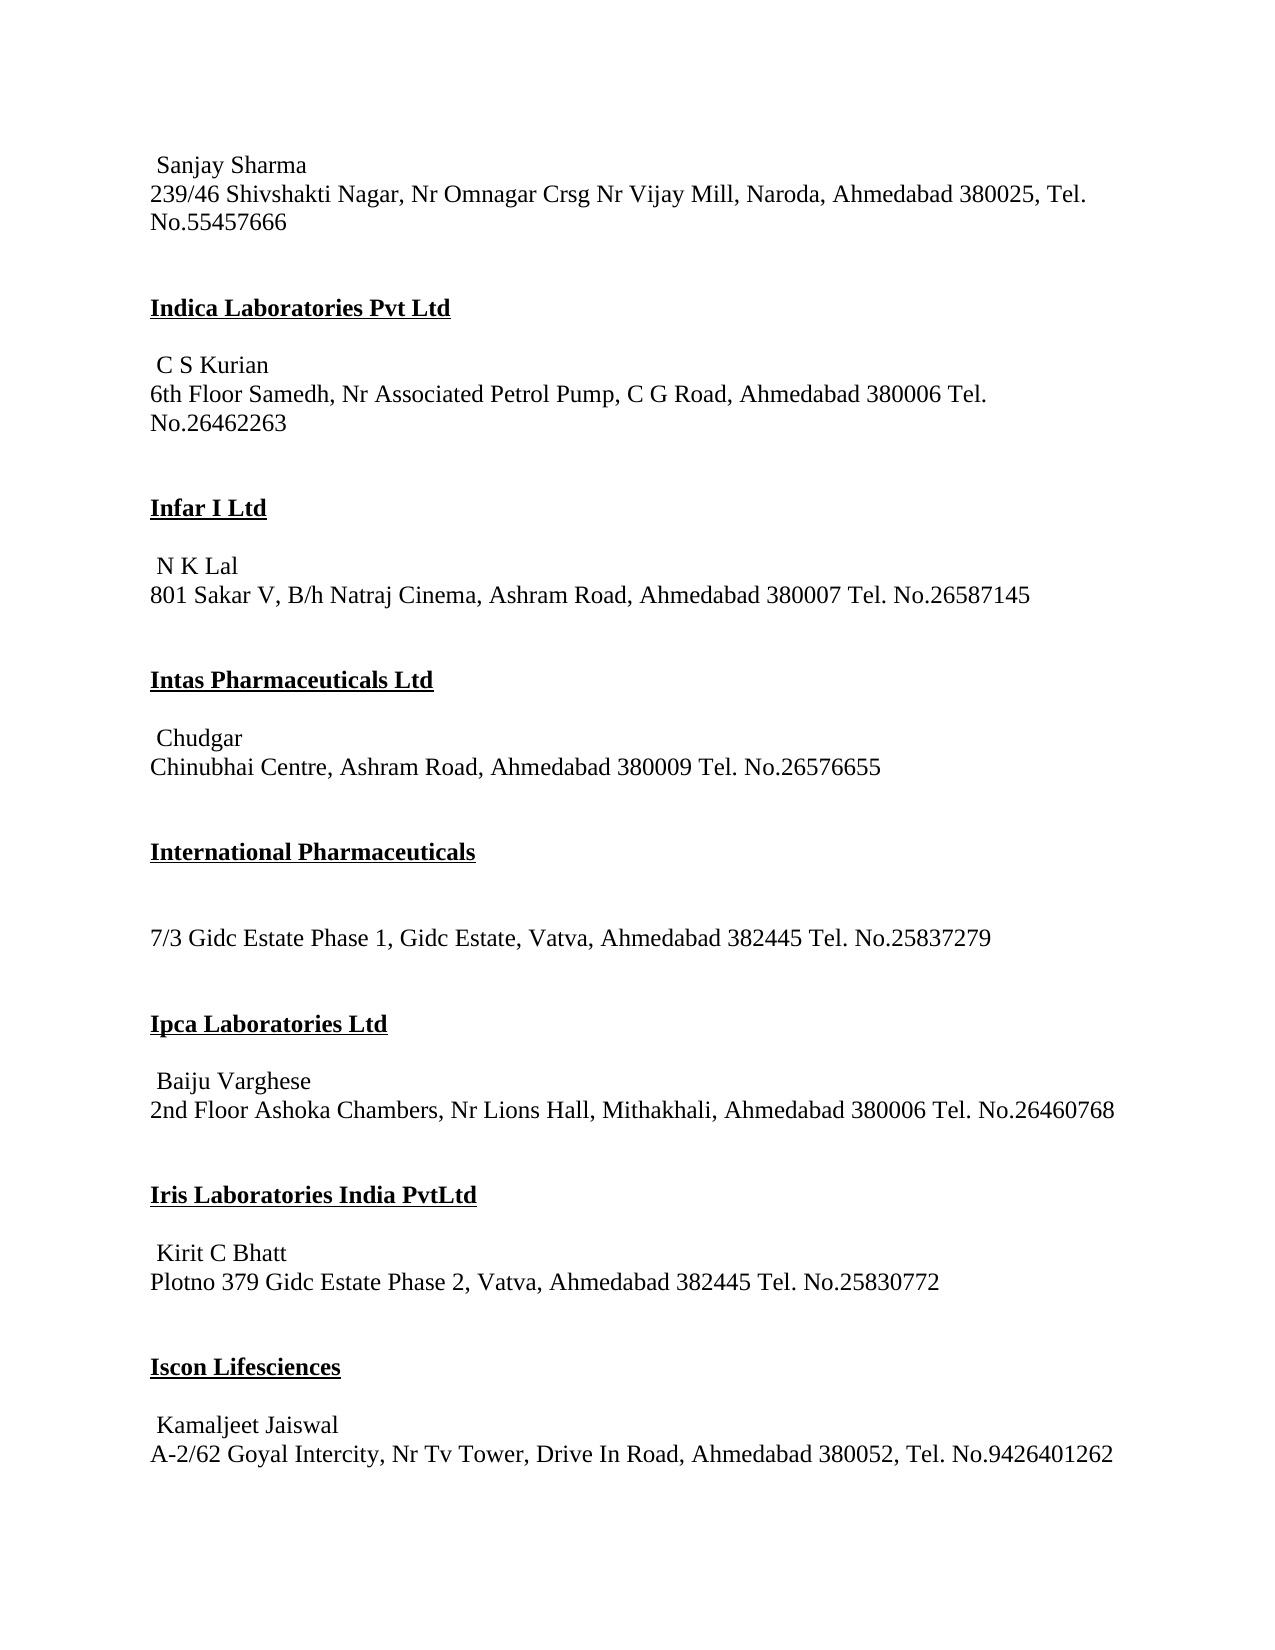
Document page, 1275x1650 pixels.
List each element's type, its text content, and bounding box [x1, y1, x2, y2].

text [150, 1352, 1125, 1467]
text Indica Laboratories Pvt Ltd C S Kurian 6th Floor Samedh, Nr Associated Petrol Pump, C G Road, Ahmedabad 380006 Tel. No.26462263 [150, 293, 1125, 493]
text Ipca Laboratories Ltd Baiju Varghese 2nd Floor Ashoka Chambers, Nr Lions Hall, Mithakhali, Ahmedabad 380006 Tel. No.26460768 [150, 1009, 1125, 1181]
text Infar I Ltd N K Lal 801 Sakar V, B/h Natraj Cinema, Ashram Road, Ahmedabad 380007 Tel. No.26587145 [150, 493, 1125, 665]
text International Pharmaceuticals 7/3 Gidc Estate Phase 1, Gidc Estate, Vatva, Ahmedabad 382445 Tel. No.25837279 [150, 837, 1125, 1009]
text Intas Pharmaceuticals Ltd Chudgar Chinubhai Centre, Ashram Road, Ahmedabad 380009 Tel. No.26576655 [150, 665, 1125, 837]
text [150, 150, 1125, 293]
text Iris Laboratories India PvtLtd Kirit C Bhatt Plotno 379 Gidc Estate Phase 2, Vatva, Ahmedabad 382445 Tel. No.25830772 [150, 1181, 1125, 1352]
